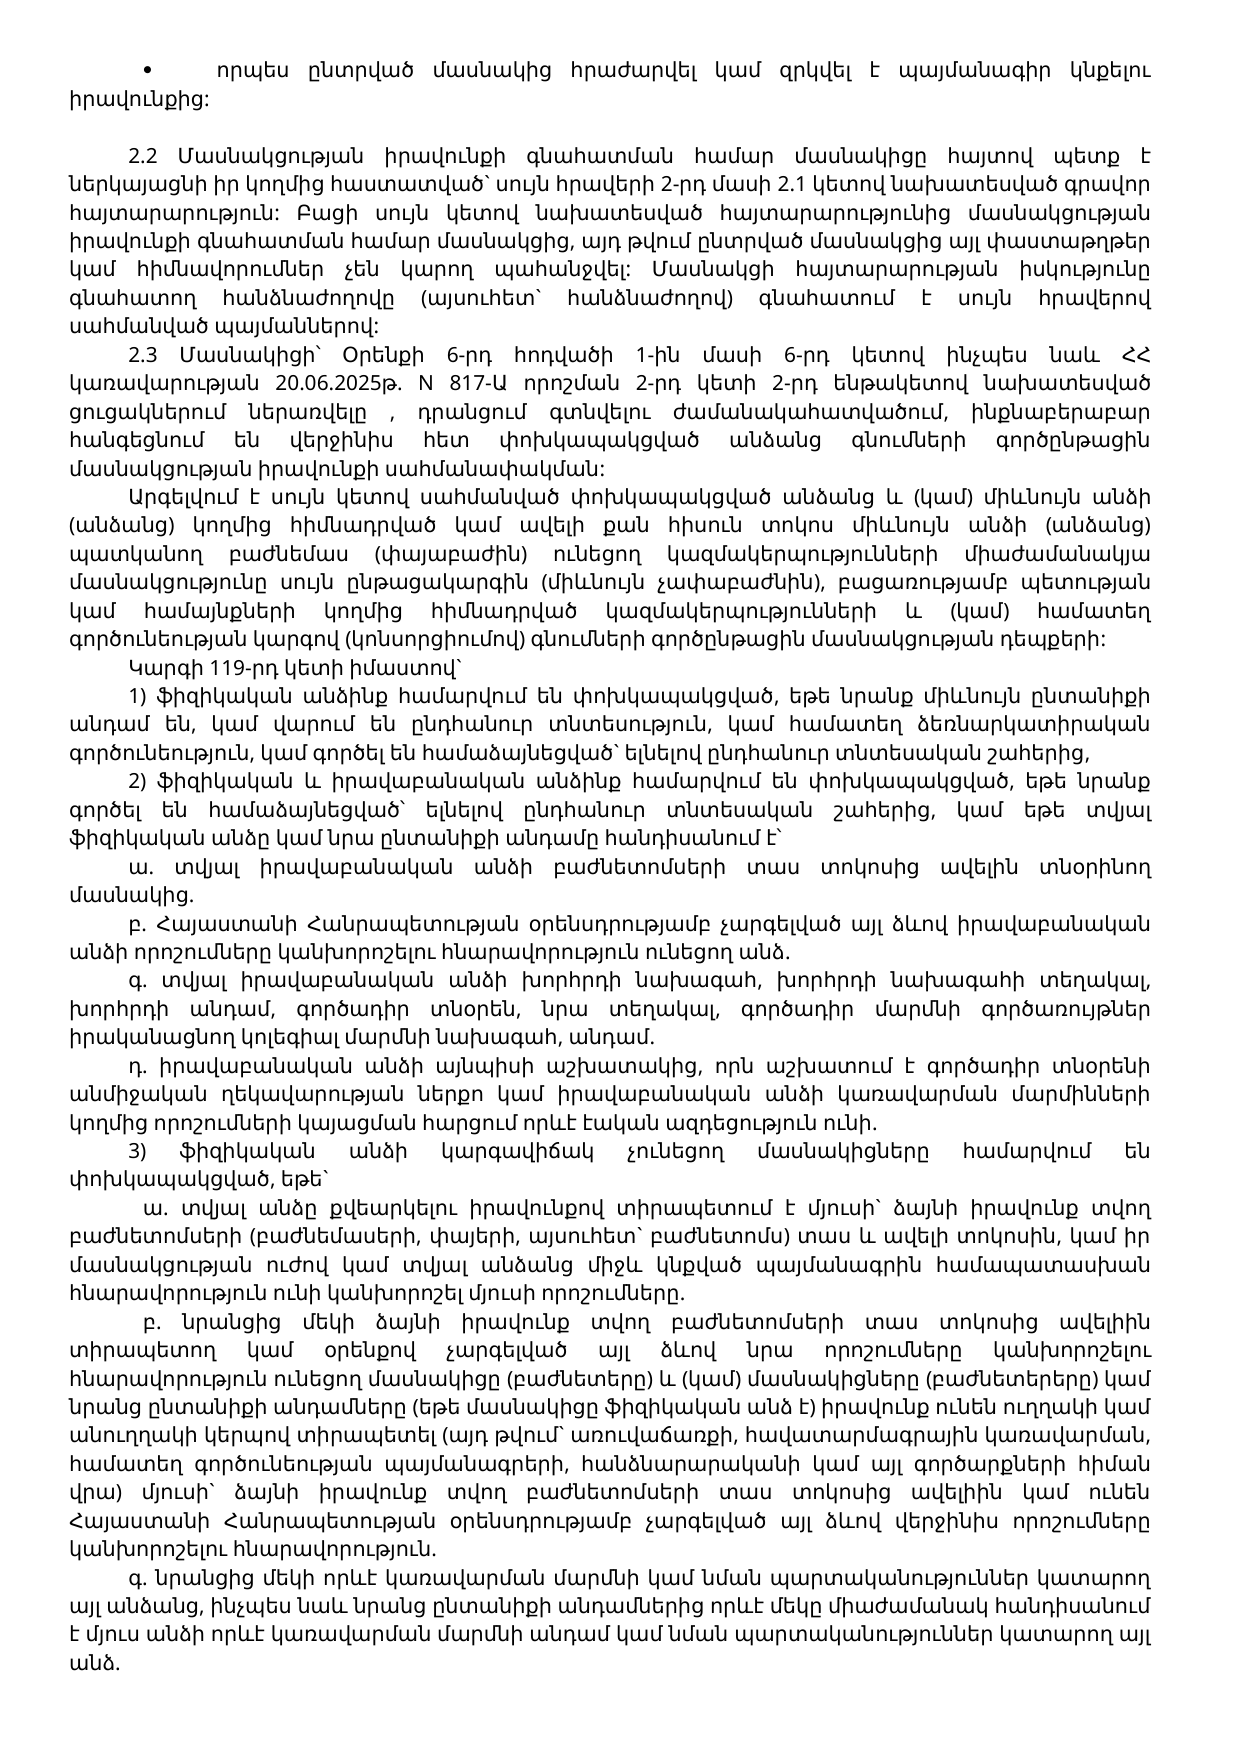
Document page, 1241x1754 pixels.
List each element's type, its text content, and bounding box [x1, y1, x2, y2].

text 1) ֆիզիկական անձինք համարվում են փոխկապակցված, եթե նրանք միևնույն ընտանիքի անդամ են, կամ վարում են ընդհանուր տնտեսություն, կամ համատեղ ձեռնարկատիրական գործունեություն, կամ գործել են համաձայնեցված` ելնելով ընդհանուր տնտեսական շահերից, [69, 681, 1152, 766]
text բ. Հայաստանի Հանրապետության օրենսդրությամբ չարգելված այլ ձևով իրավաբանական անձի որոշումները կանխորոշելու հնարավորություն ունեցող անձ. [69, 909, 1152, 966]
text Արգելվում է սույն կետով սահմանված փոխկապակցված անձանց և (կամ) միևնույն անձի (անձանց) կողմից հիմնադրված կամ ավելի քան հիսուն տոկոս միևնույն անձի (անձանց) պատկանող բաժնեմաս (փայաբաժին) ունեցող կազմակերպությունների միաժամանակյա մասնակցությունը սույն ընթացակարգին (միևնույն չափաբաժնին), բացառությամբ պետության կամ համայնքների կողմից հիմնադրված կազմակերպությունների և (կամ) համատեղ գործունեության կարգով (կոնսորցիումով) գնումների գործընթացին մասնակցության դեպքերի: [69, 482, 1152, 653]
text 2.2 Մասնակցության իրավունքի գնահատման համար մասնակիցը հայտով պետք է ներկայացնի իր կողմից հաստատված` սույն հրավերի 2-րդ մասի 2.1 կետով նախատեսված գրավոր հայտարարություն: Բացի սույն կետով նախատեսված հայտարարությունից մասնակցության իրավունքի գնահատման համար մասնակցից, այդ թվում ընտրված մասնակցից այլ փաստաթղթեր կամ հիմնավորումներ չեն կարող պահանջվել: Մասնակցի հայտարարության իսկությունը գնահատող հանձնաժողովը (այսուհետ` հանձնաժողով) գնահատում է սույն հրավերով սահմանված պայմաններով: [69, 141, 1152, 340]
text Կարգի 119-րդ կետի իմաստով` [69, 653, 1152, 681]
text 3) ֆիզիկական անձի կարգավիճակ չունեցող մասնակիցները համարվում են փոխկապակցված, եթե` [69, 1136, 1152, 1193]
text գ. նրանցից մեկի որևէ կառավարման մարմնի կամ նման պարտականություններ կատարող այլ անձանց, ինչպես նաև նրանց ընտանիքի անդամներից որևէ մեկը միաժամանակ հանդիսանում է մյուս անձի որևէ կառավարման մարմնի անդամ կամ նման պարտականություններ կատարող այլ անձ. [69, 1563, 1152, 1676]
text բ. նրանցից մեկի ձայնի իրավունք տվող բաժնետոմսերի տաս տոկոսից ավելիին տիրապետող կամ օրենքով չարգելված այլ ձևով նրա որոշումները կանխորոշելու հնարավորություն ունեցող մասնակիցը (բաժնետերը) և (կամ) մասնակիցները (բաժնետերերը) կամ նրանց ընտանիքի անդամները (եթե մասնակիցը ֆիզիկական անձ է) իրավունք ունեն ուղղակի կամ անուղղակի կերպով տիրապետել (այդ թվում` առուվաճառքի, հավատարմագրային կառավարման, համատեղ գործունեության պայմանագրերի, հանձնարարականի կամ այլ գործարքների հիման վրա) մյուսի` ձայնի իրավունք տվող բաժնետոմսերի տաս տոկոսից ավելիին կամ ունեն Հայաստանի Հանրապետության օրենսդրությամբ չարգելված այլ ձևով վերջինիս որոշումները կանխորոշելու հնարավորություն. [69, 1307, 1152, 1563]
text 2) ֆիզիկական և իրավաբանական անձինք համարվում են փոխկապակցված, եթե նրանք գործել են համաձայնեցված՝ ելնելով ընդհանուր տնտեսական շահերից, կամ եթե տվյալ ֆիզիկական անձը կամ նրա ընտանիքի անդամը հանդիսանում է՝ [69, 766, 1152, 852]
text դ. իրավաբանական անձի այնպիսի աշխատակից, որն աշխատում է գործադիր տնօրենի անմիջական ղեկավարության ներքո կամ իրավաբանական անձի կառավարման մարմինների կողմից որոշումների կայացման հարցում որևէ էական ազդեցություն ունի. [69, 1051, 1152, 1136]
list որպես ընտրված մասնակից հրաժարվել կամ զրկվել է պայմանագիր կնքելու իրավունքից: [69, 56, 1152, 112]
text ա. տվյալ անձը քվեարկելու իրավունքով տիրապետում է մյուսի` ձայնի իրավունք տվող բաժնետոմսերի (բաժնեմասերի, փայերի, այսուհետ` բաժնետոմս) տաս և ավելի տոկոսին, կամ իր մասնակցության ուժով կամ տվյալ անձանց միջև կնքված պայմանագրին համապատասխան հնարավորություն ունի կանխորոշել մյուսի որոշումները. [69, 1193, 1152, 1307]
text գ. տվյալ իրավաբանական անձի խորհրդի նախագահ, խորհրդի նախագահի տեղակալ, խորհրդի անդամ, գործադիր տնօրեն, նրա տեղակալ, գործադիր մարմնի գործառույթներ իրականացնող կոլեգիալ մարմնի նախագահ, անդամ. [69, 966, 1152, 1051]
text ա. տվյալ իրավաբանական անձի բաժնետոմսերի տաս տոկոսից ավելին տնօրինող մասնակից. [69, 852, 1152, 909]
text 2.3 Մասնակիցի՝ Օրենքի 6-րդ հոդվածի 1-ին մասի 6-րդ կետով ինչպես նաև ՀՀ կառավարության 20.06.2025թ. N 817-Ա որոշման 2-րդ կետի 2-րդ ենթակետով նախատեսված ցուցակներում ներառվելը , դրանցում գտնվելու ժամանակահատվածում, ինքնաբերաբար հանգեցնում են վերջինիս հետ փոխկապակցված անձանց գնումների գործընթացին մասնակցության իրավունքի սահմանափակման: [69, 340, 1152, 482]
